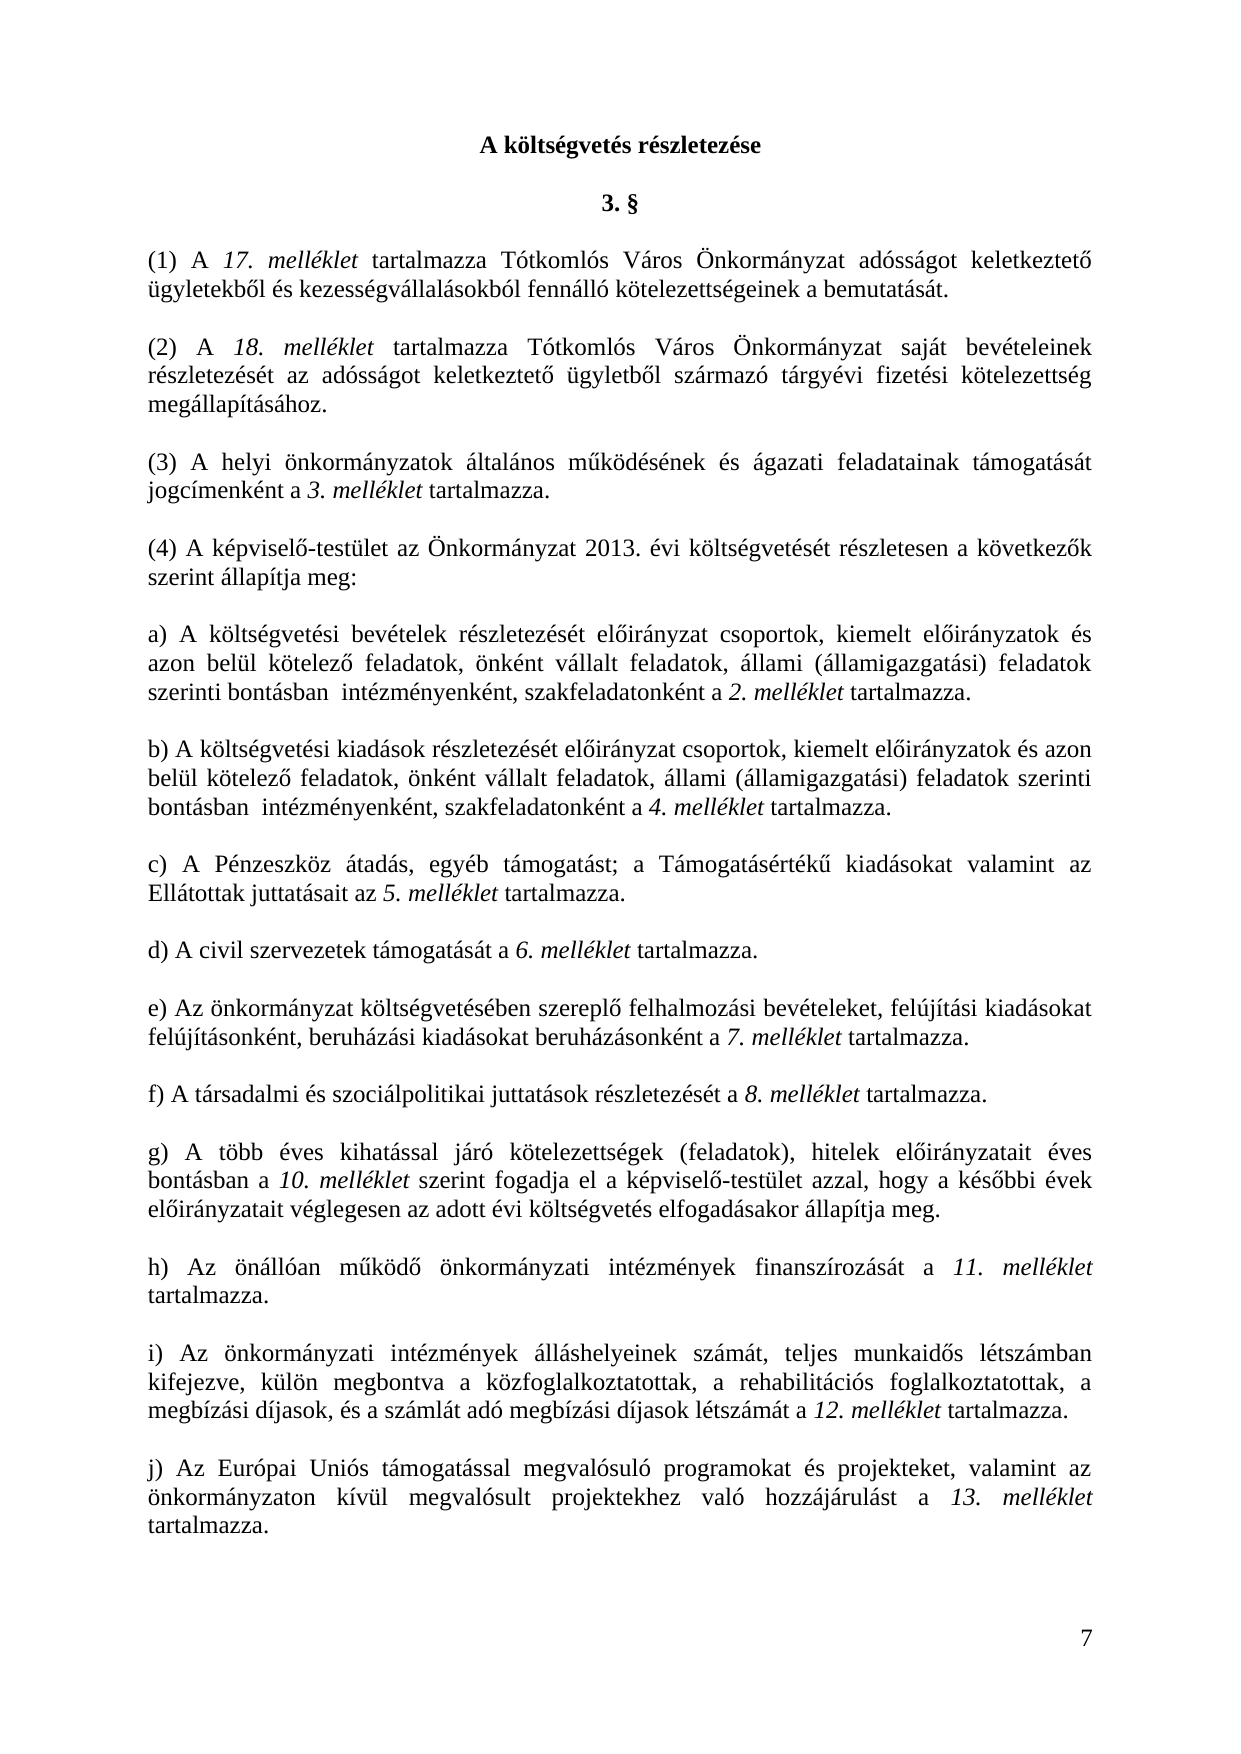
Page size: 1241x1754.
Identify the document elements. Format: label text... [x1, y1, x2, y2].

text c) A Pénzeszköz átadás, egyéb támogatást; a Támogatásértékű kiadásokat valamint az Ellátottak juttatásait az 5. melléklet tartalmazza. [148, 849, 1093, 907]
text (4) A képviselő-testület az Önkormányzat 2013. évi költségvetését részletesen a következők szerint állapítja meg: [148, 533, 1093, 591]
text 3. § [148, 188, 1093, 217]
text (3) A helyi önkormányzatok általános működésének és ágazati feladatainak támogatását jogcímenként a 3. melléklet tartalmazza. [148, 447, 1093, 504]
text f) A társadalmi és szociálpolitikai juttatások részletezését a 8. melléklet tartalmazza. [148, 1079, 1093, 1108]
text (2) A 18. melléklet tartalmazza Tótkomlós Város Önkormányzat saját bevételeinek részletezését az adósságot keletkeztető ügyletből származó tárgyévi fizetési kötelezettség megállapításához. [148, 332, 1093, 418]
text e) Az önkormányzat költségvetésében szereplő felhalmozási bevételeket, felújítási kiadásokat felújításonként, beruházási kiadásokat beruházásonként a 7. melléklet tartalmazza. [148, 993, 1093, 1051]
text h) Az önállóan működő önkormányzati intézmények finanszírozását a 11. melléklet tartalmazza. [148, 1252, 1093, 1309]
text A költségvetés részletezése [148, 131, 1093, 159]
text a) A költségvetési bevételek részletezését előirányzat csoportok, kiemelt előirányzatok és azon belül kötelező feladatok, önként vállalt feladatok, állami (államigazgatási) feladatok szerinti bontásban intézményenként, szakfeladatonként a 2. melléklet tartalmazza. [148, 619, 1093, 706]
text i) Az önkormányzati intézmények álláshelyeinek számát, teljes munkaidős létszámban kifejezve, külön megbontva a közfoglalkoztatottak, a rehabilitációs foglalkoztatottak, a megbízási díjasok, és a számlát adó megbízási díjasok létszámát a 12. melléklet tartalmazza. [148, 1338, 1093, 1424]
text (1) A 17. melléklet tartalmazza Tótkomlós Város Önkormányzat adósságot keletkeztető ügyletekből és kezességvállalásokból fennálló kötelezettségeinek a bemutatását. [148, 246, 1093, 303]
text b) A költségvetési kiadások részletezését előirányzat csoportok, kiemelt előirányzatok és azon belül kötelező feladatok, önként vállalt feladatok, állami (államigazgatási) feladatok szerinti bontásban intézményenként, szakfeladatonként a 4. melléklet tartalmazza. [148, 734, 1093, 821]
text g) A több éves kihatással járó kötelezettségek (feladatok), hitelek előirányzatait éves bontásban a 10. melléklet szerint fogadja el a képviselő-testület azzal, hogy a későbbi évek előirányzatait véglegesen az adott évi költségvetés elfogadásakor állapítja meg. [148, 1137, 1093, 1223]
text j) Az Európai Uniós támogatással megvalósuló programokat és projekteket, valamint az önkormányzaton kívül megvalósult projektekhez való hozzájárulást a 13. melléklet tartalmazza. [148, 1453, 1093, 1539]
text d) A civil szervezetek támogatását a 6. melléklet tartalmazza. [148, 936, 1093, 964]
